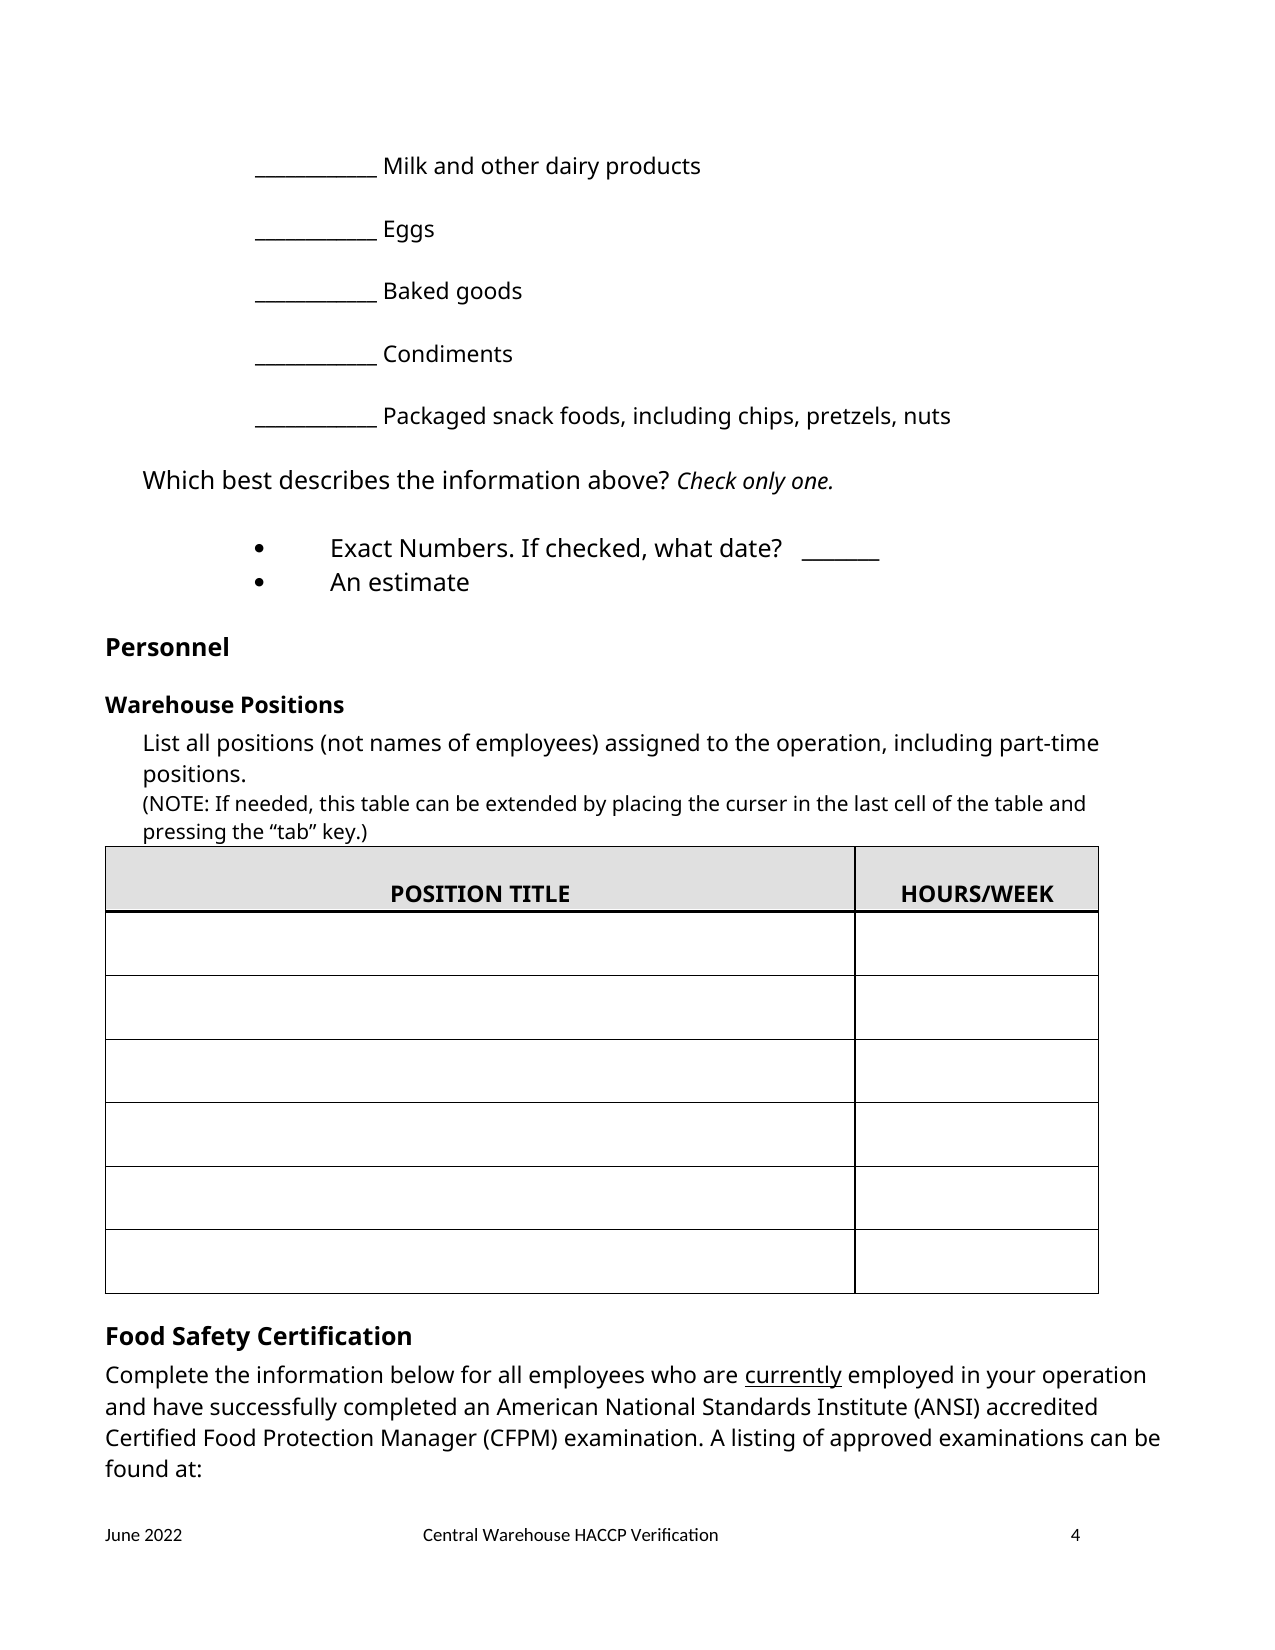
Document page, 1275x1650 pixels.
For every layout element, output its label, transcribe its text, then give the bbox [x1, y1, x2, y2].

table_cell [856, 913, 1098, 975]
table_header HOURS/WEEK [856, 847, 1098, 909]
list Exact Numbers. If checked, what date? _______ [255, 531, 1170, 565]
list An estimate [255, 565, 1170, 599]
table_cell [856, 1040, 1098, 1102]
text ____________ Baked goods [255, 275, 1170, 306]
text ____________ Packaged snack foods, including chips, pretzels, nuts [255, 400, 1170, 431]
text ____________ Condiments [255, 337, 1170, 369]
table_cell [106, 976, 854, 1039]
table_header POSITION TITLE [106, 847, 854, 909]
table_cell [106, 1103, 854, 1166]
text Complete the information below for all employees who are currently employed in your operation and have successfully completed an American National Standards Institute (ANSI) accredited Certified Food Protection Manager (CFPM) examination. A listing of approved examinations can be found at: [105, 1359, 1170, 1484]
subtitle Food Safety Certification [105, 1319, 1170, 1353]
table_cell [106, 1230, 854, 1293]
table_cell [856, 976, 1098, 1039]
text ____________ Milk and other dairy products [255, 150, 1170, 181]
text ____________ Eggs [255, 212, 1170, 244]
table_cell [856, 1103, 1098, 1166]
table_cell [856, 1167, 1098, 1229]
table_cell [106, 913, 854, 975]
table_cell [106, 1167, 854, 1229]
text (NOTE: If needed, this table can be extended by placing the curser in the last cell of the table and pressing the “tab” key.) [142, 789, 1170, 846]
text Which best describes the information above? Check only one. [142, 462, 1170, 497]
table_cell [856, 1230, 1098, 1293]
subtitle Warehouse Positions [105, 689, 1170, 720]
table_cell [106, 1040, 854, 1102]
text List all positions (not names of employees) assigned to the operation, including part-time positions. [142, 727, 1170, 789]
subtitle Personnel [105, 630, 1170, 664]
